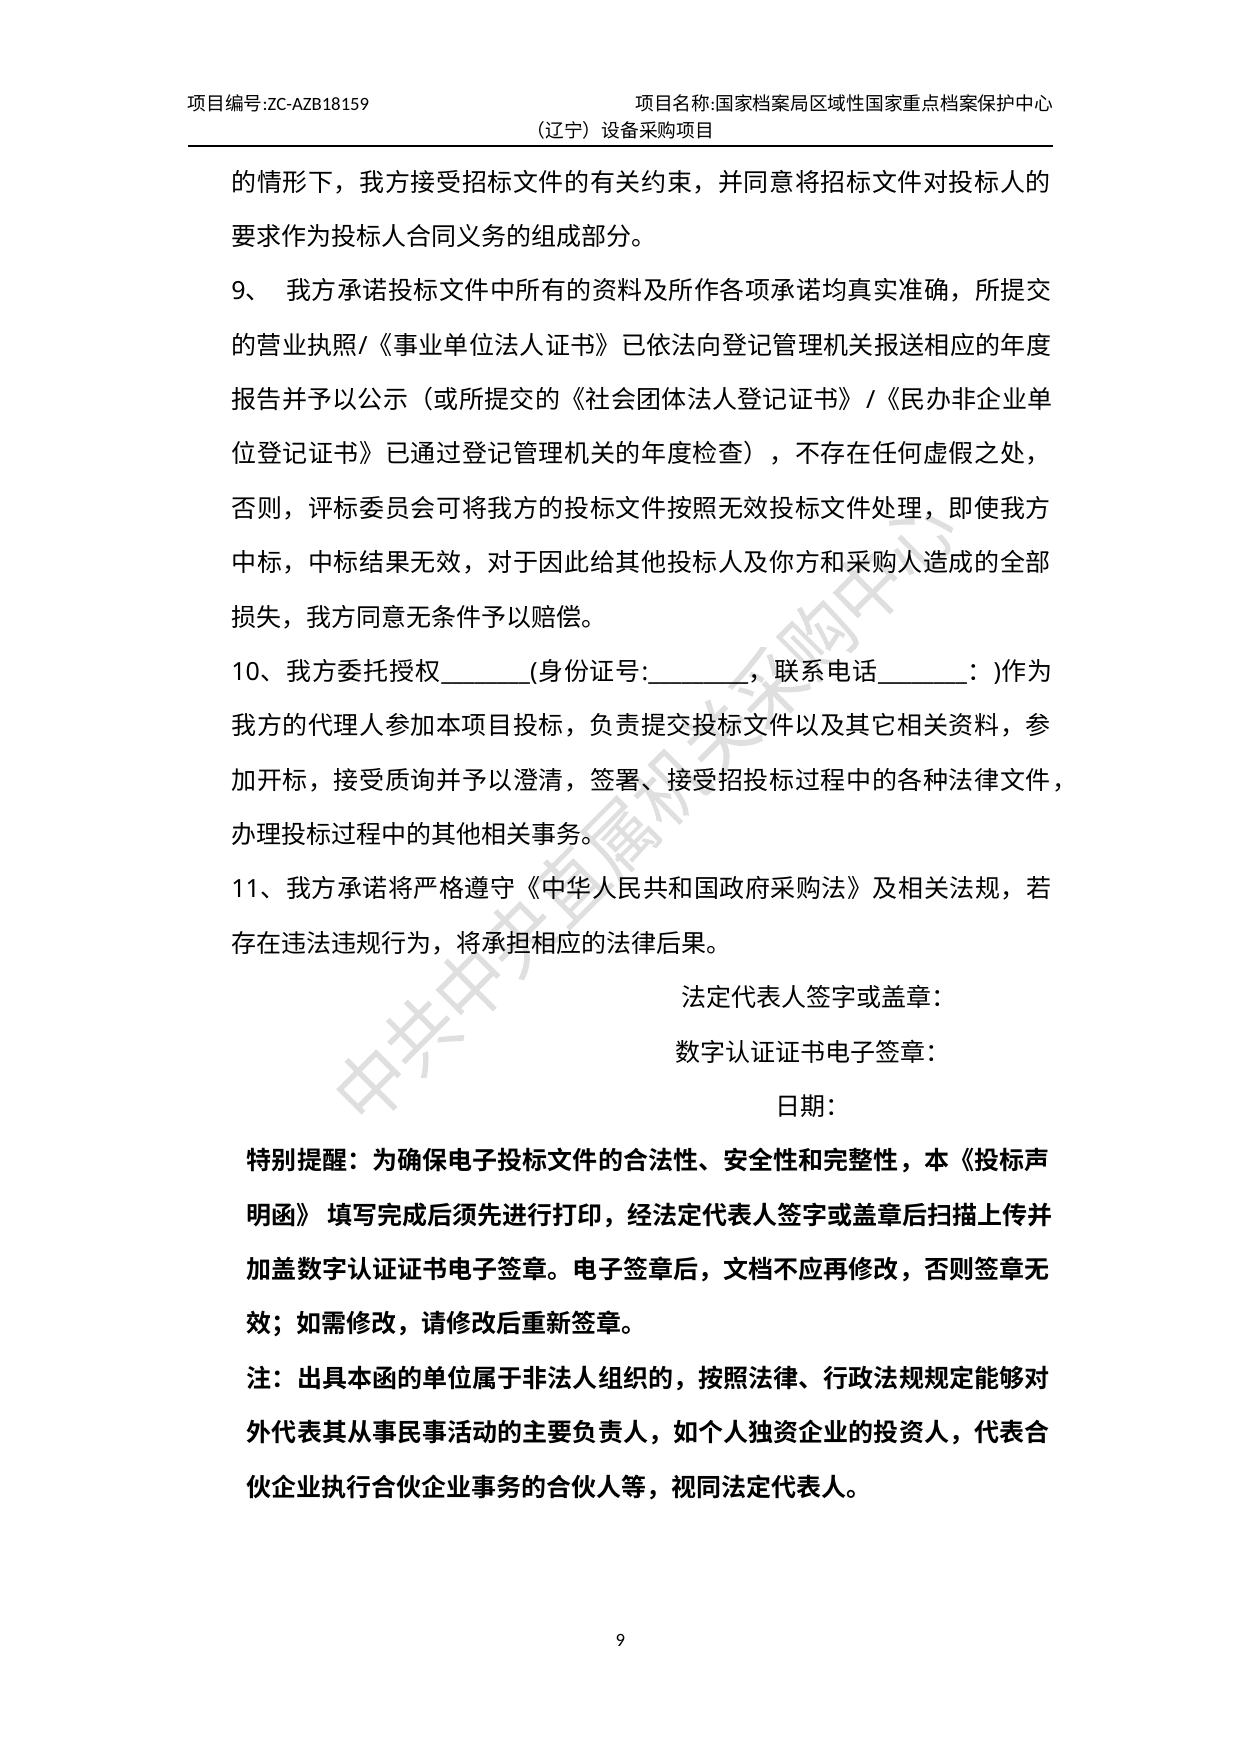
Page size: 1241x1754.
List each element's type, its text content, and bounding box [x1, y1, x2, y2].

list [231, 162, 1053, 253]
list 我方委托授权________(身份证号:_________，联系电话________：)作为我方的代理人参加本项目投标，负责提交投标文件以及其它相关资料，参加开标，接受质询并予以澄清，签署、接受招投标过程中的各种法律文件，办理投标过程中的其他相关事务。 [231, 651, 1053, 851]
text 日期： [187, 1086, 965, 1123]
text 数字认证证书电子签章： [187, 1032, 965, 1068]
list 我方承诺将严格遵守《中华人民共和国政府采购法》及相关法规，若存在违法违规行为，将承担相应的法律后果。 [231, 869, 1053, 959]
text 注：出具本函的单位属于非法人组织的，按照法律、行政法规规定能够对外代表其从事民事活动的主要负责人，如个人独资企业的投资人，代表合伙企业执行合伙企业事务的合伙人等，视同法定代表人。 [247, 1358, 1053, 1503]
text 特别提醒：为确保电子投标文件的合法性、安全性和完整性，本《投标声明函》 填写完成后须先进行打印，经法定代表人签字或盖章后扫描上传并加盖数字认证证书电子签章。电子签章后，文档不应再修改，否则签章无效；如需修改，请修改后重新签章。 [247, 1141, 1053, 1340]
list 我方承诺投标文件中所有的资料及所作各项承诺均真实准确，所提交的营业执照/《事业单位法人证书》已依法向登记管理机关报送相应的年度报告并予以公示（或所提交的《社会团体法人登记证书》/《民办非企业单位登记证书》已通过登记管理机关的年度检查），不存在任何虚假之处，否则，评标委员会可将我方的投标文件按照无效投标文件处理，即使我方中标，中标结果无效，对于因此给其他投标人及你方和采购人造成的全部损失，我方同意无条件予以赔偿。 [231, 271, 1053, 633]
text 法定代表人签字或盖章： [231, 978, 1053, 1014]
